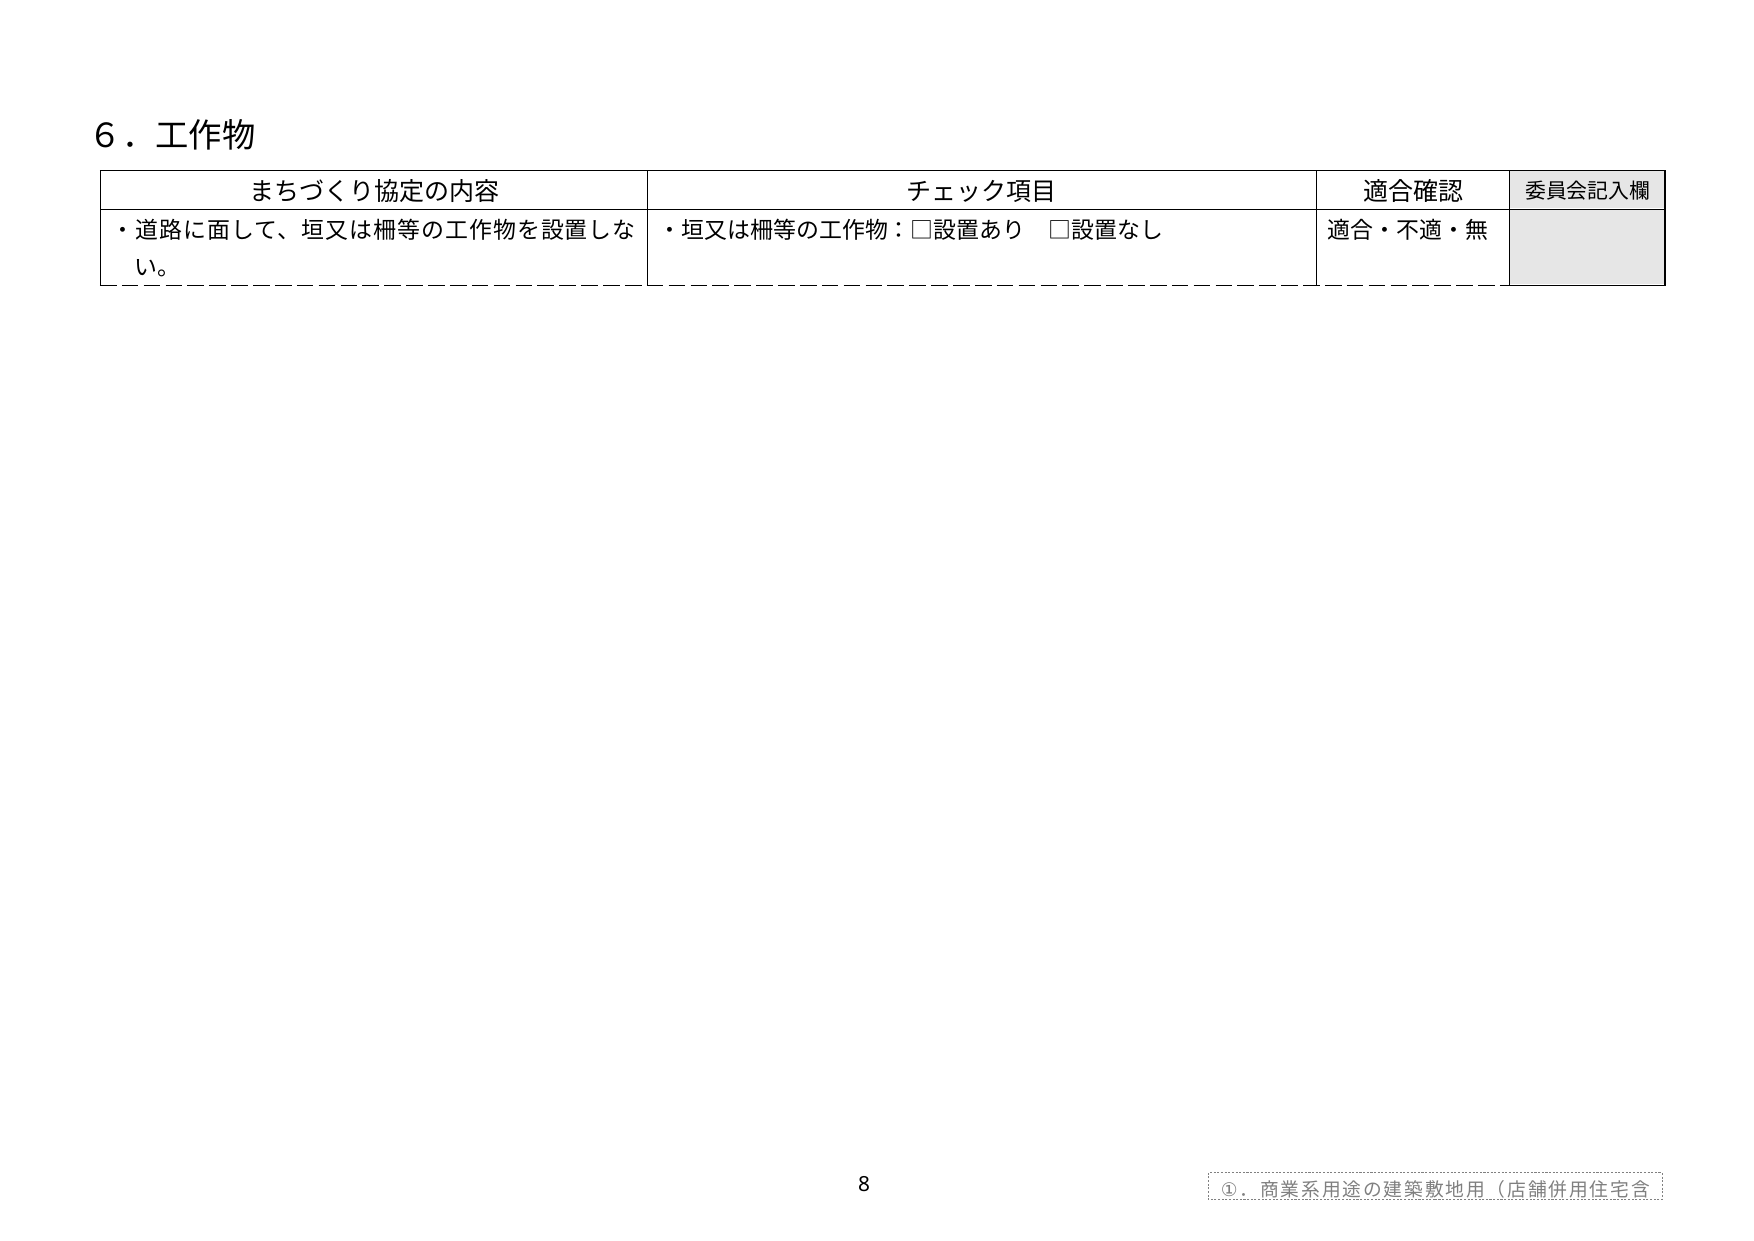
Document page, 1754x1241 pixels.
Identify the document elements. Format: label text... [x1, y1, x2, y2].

table_cell ・垣又は柵等の工作物：□設置あり □設置なし [648, 210, 1316, 284]
table_header 委員会記入欄 [1510, 171, 1664, 208]
table_cell 適合・不適・無 [1317, 210, 1509, 284]
text ６．工作物 [89, 95, 1665, 170]
table_header まちづくり協定の内容 [101, 171, 647, 208]
table_cell ・道路に面して、垣又は柵等の工作物を設置しない。 [101, 210, 647, 284]
table_cell [1510, 210, 1664, 284]
table_header チェック項目 [648, 171, 1316, 208]
table_header 適合確認 [1317, 171, 1509, 208]
